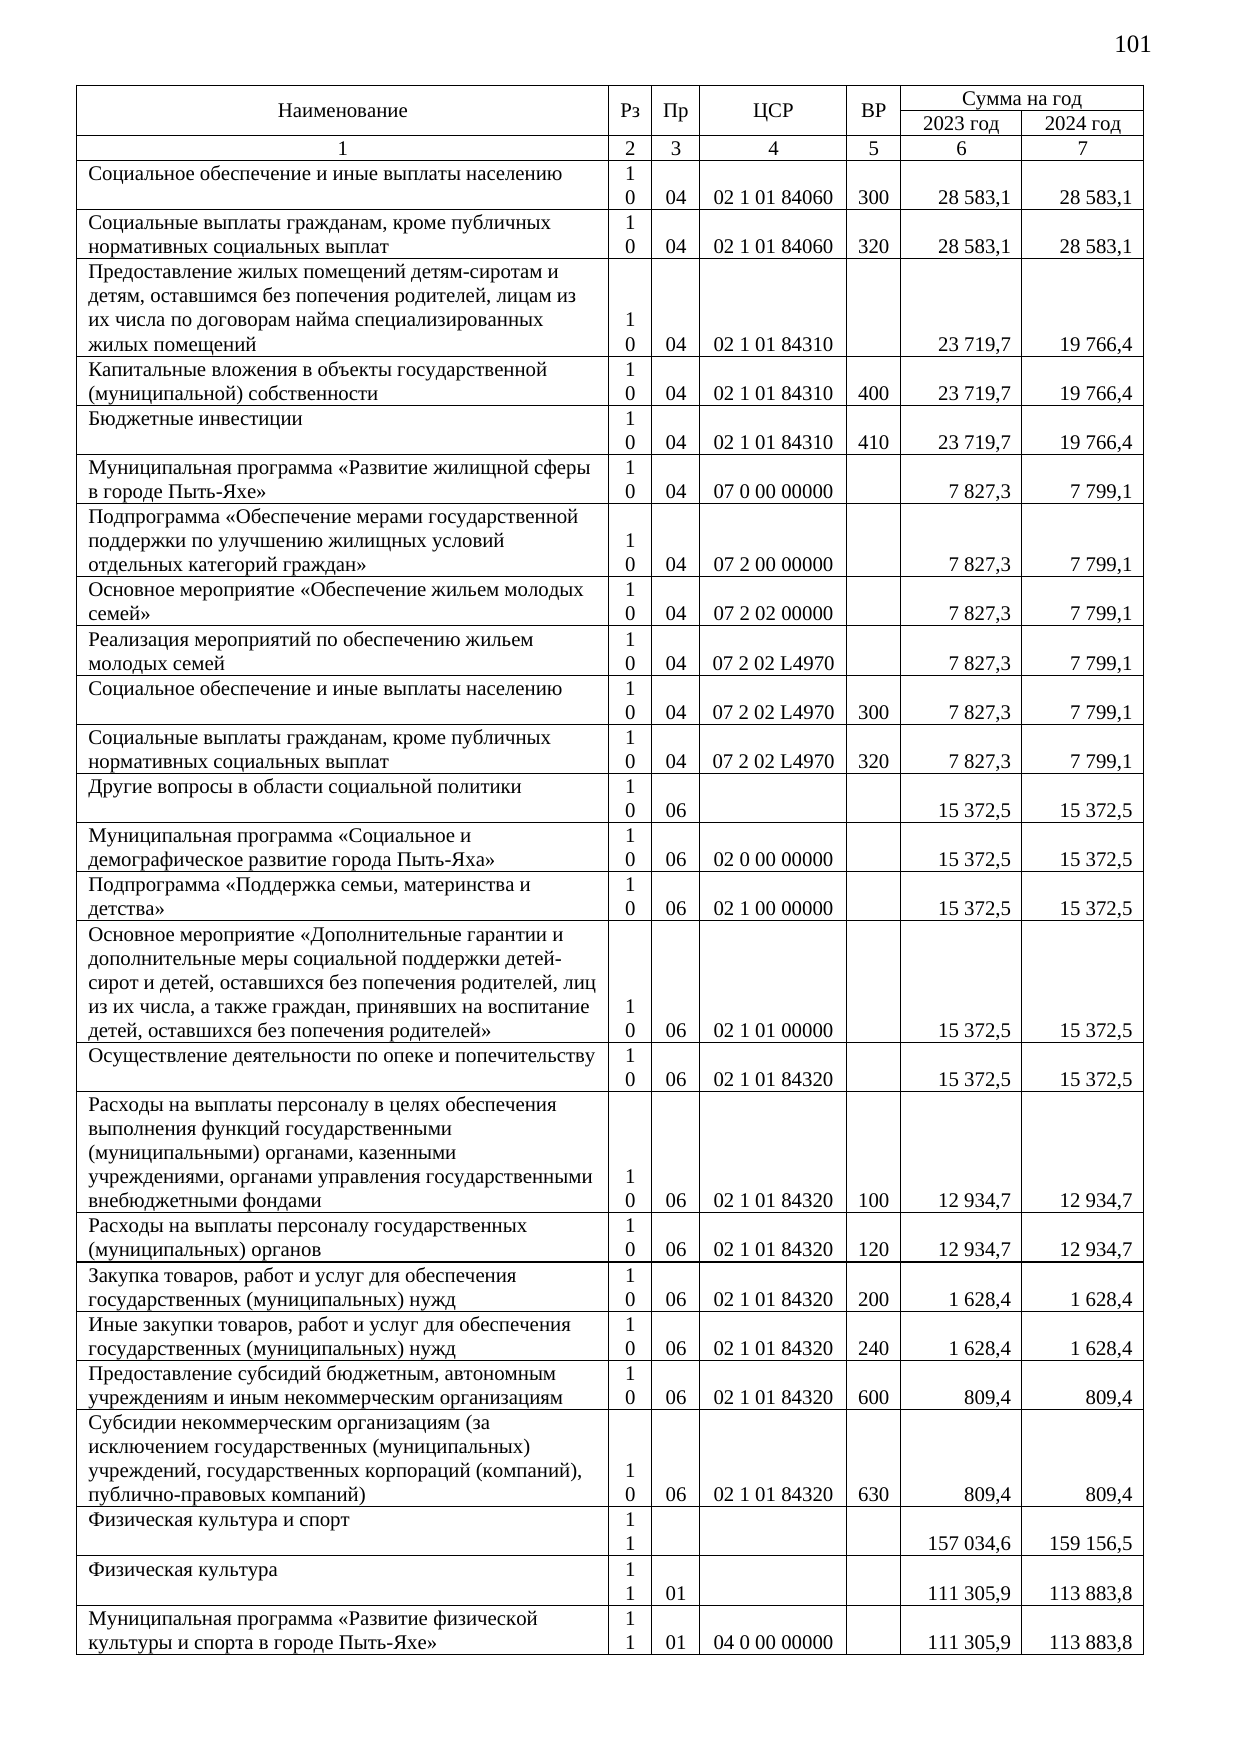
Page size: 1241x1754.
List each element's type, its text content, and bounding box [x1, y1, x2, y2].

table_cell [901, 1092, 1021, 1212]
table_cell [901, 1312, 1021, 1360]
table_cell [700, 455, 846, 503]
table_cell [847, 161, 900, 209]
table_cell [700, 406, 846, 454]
table_cell 1 [77, 136, 608, 160]
table_cell 4 [700, 136, 846, 160]
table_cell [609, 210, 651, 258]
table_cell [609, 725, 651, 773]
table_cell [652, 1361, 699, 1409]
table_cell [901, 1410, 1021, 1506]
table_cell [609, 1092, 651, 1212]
table_header Наименование [77, 86, 608, 135]
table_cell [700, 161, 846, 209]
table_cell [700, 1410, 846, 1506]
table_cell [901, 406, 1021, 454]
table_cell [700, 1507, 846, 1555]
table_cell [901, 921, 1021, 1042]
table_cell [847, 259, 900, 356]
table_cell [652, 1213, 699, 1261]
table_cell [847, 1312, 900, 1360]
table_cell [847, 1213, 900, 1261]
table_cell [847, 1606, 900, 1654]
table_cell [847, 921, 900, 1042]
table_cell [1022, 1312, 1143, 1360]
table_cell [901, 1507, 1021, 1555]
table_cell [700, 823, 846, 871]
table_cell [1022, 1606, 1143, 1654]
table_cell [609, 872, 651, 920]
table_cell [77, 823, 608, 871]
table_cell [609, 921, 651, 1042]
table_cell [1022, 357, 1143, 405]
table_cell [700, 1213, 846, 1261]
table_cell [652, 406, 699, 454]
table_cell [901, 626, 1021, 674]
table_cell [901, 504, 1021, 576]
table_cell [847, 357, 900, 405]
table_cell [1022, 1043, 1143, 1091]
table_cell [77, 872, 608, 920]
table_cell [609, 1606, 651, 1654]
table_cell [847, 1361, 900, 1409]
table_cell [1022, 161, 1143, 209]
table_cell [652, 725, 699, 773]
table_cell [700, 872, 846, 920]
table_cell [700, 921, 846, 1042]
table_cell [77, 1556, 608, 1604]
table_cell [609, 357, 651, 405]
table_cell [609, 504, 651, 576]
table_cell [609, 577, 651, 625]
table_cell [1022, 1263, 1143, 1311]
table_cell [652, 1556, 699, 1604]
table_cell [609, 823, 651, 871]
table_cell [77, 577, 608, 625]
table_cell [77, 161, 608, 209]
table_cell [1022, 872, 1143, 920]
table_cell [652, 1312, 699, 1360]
table_header Пр [652, 86, 699, 135]
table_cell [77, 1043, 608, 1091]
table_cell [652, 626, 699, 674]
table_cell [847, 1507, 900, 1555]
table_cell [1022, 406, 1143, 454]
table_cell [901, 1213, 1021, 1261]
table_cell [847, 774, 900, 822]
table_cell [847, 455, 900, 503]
table_cell 3 [652, 136, 699, 160]
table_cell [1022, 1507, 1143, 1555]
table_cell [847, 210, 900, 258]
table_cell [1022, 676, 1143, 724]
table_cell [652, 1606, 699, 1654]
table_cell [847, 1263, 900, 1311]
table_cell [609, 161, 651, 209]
table_cell 2024 год [1022, 111, 1143, 135]
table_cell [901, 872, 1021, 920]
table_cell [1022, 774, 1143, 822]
table_cell 5 [847, 136, 900, 160]
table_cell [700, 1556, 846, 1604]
table_cell 6 [901, 136, 1021, 160]
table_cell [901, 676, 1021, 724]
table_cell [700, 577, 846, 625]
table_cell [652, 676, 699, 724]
table_cell 2023 год [901, 111, 1021, 135]
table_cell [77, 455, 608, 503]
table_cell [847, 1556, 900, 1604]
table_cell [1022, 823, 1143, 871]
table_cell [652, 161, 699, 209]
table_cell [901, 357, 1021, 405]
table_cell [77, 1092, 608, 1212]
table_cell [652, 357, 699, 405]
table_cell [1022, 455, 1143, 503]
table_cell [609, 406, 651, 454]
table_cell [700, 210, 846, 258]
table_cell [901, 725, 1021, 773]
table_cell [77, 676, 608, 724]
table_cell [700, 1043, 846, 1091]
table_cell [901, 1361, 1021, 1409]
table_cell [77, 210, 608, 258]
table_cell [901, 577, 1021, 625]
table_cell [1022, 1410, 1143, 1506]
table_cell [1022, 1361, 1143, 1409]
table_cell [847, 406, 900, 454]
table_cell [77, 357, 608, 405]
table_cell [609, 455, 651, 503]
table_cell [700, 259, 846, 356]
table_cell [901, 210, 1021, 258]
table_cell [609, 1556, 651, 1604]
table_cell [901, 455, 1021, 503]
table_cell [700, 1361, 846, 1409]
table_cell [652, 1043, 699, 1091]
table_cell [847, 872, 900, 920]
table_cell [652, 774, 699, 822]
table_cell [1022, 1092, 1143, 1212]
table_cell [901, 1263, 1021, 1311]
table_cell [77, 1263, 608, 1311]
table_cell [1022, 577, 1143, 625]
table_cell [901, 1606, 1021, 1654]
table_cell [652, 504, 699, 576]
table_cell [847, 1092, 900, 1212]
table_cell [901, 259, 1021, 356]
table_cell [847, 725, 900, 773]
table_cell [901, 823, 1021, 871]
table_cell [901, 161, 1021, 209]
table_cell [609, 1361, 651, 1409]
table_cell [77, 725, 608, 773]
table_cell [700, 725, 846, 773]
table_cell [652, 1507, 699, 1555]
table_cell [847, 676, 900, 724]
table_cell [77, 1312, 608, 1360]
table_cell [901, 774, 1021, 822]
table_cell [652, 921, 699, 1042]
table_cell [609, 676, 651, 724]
table_header ЦСР [700, 86, 846, 135]
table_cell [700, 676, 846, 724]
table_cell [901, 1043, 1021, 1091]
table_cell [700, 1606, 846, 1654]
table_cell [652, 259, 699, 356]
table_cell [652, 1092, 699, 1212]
table_cell 2 [609, 136, 651, 160]
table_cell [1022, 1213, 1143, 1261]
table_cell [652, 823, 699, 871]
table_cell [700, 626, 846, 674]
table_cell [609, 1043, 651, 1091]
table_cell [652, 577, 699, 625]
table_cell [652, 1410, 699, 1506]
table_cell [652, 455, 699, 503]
table_header Рз [609, 86, 651, 135]
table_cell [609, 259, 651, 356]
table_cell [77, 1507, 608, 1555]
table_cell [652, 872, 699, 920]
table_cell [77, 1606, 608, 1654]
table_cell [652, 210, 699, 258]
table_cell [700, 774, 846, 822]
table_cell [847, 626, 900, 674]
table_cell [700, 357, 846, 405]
table_cell 7 [1022, 136, 1143, 160]
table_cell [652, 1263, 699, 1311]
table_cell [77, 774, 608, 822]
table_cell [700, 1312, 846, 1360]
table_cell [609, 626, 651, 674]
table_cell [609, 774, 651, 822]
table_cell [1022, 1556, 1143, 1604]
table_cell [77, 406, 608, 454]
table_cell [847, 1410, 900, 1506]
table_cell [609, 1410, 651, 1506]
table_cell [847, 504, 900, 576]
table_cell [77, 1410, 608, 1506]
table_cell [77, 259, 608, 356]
table_header ВР [847, 86, 900, 135]
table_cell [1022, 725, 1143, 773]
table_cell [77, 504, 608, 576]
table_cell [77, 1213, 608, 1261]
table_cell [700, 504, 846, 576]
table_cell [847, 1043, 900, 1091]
table_header Сумма на год [901, 86, 1143, 110]
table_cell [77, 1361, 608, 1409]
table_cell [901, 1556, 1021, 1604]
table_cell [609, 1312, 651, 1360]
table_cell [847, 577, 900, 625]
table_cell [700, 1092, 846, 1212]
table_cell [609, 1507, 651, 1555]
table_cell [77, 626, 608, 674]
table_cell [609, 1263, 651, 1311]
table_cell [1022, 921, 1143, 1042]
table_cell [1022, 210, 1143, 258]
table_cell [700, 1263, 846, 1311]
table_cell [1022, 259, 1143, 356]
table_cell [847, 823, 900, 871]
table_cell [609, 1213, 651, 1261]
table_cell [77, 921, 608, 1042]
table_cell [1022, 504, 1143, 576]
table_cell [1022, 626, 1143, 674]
